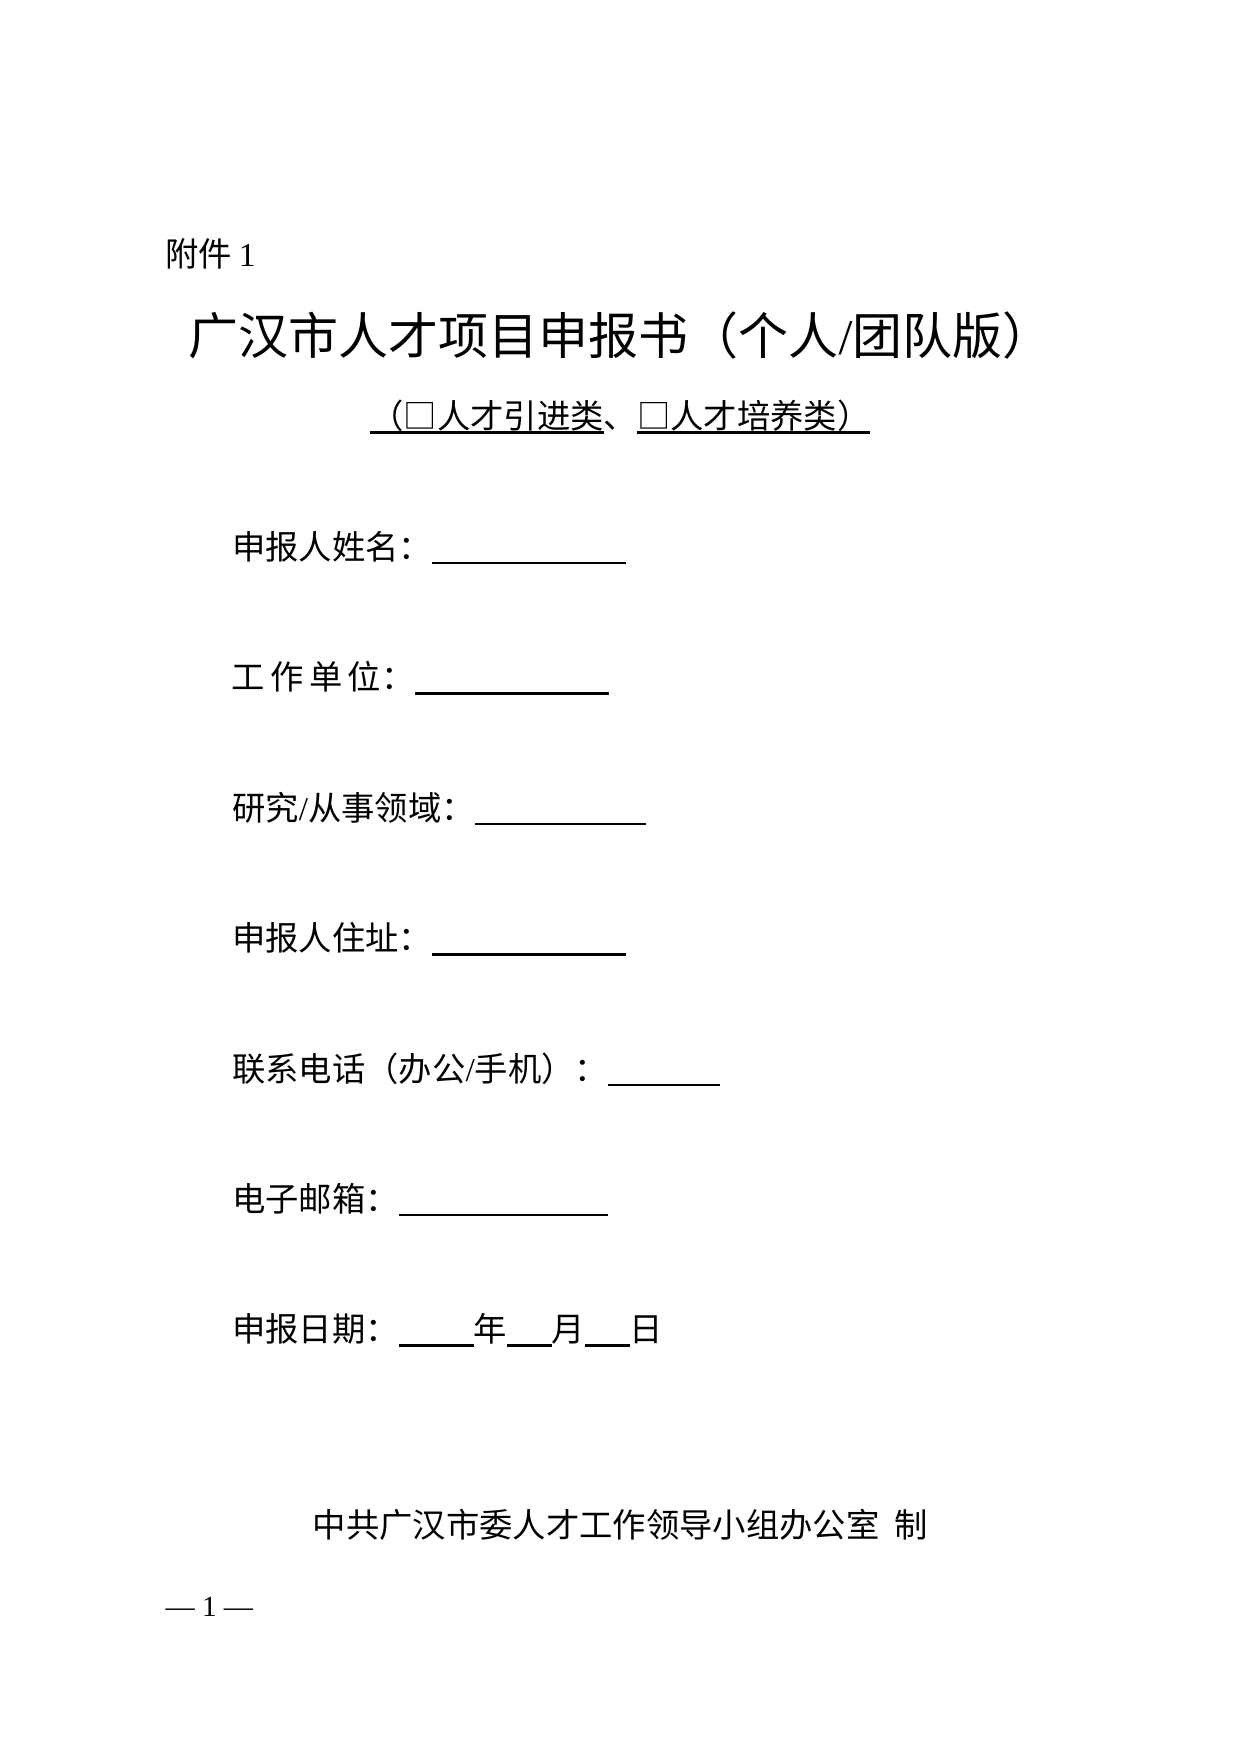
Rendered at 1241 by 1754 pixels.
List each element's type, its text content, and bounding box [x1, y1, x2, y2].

text 电子邮箱： [165, 1164, 1075, 1229]
text 联系电话（办公/手机）： [165, 1034, 1075, 1099]
text 研究/从事领域： [165, 773, 1075, 838]
text 工作单位： [165, 643, 1075, 708]
text 附件1 [165, 219, 1075, 284]
text 广汉市人才项目申报书（个人/团队版） [165, 284, 1075, 382]
text （□人才引进类、□人才培养类） [165, 382, 1075, 447]
text 申报日期： 年 月 日 [165, 1295, 1075, 1360]
text 申报人住址： [165, 903, 1075, 969]
text 申报人姓名： [165, 512, 1075, 577]
text 中共广汉市委人才工作领导小组办公室 制 [165, 1490, 1075, 1556]
